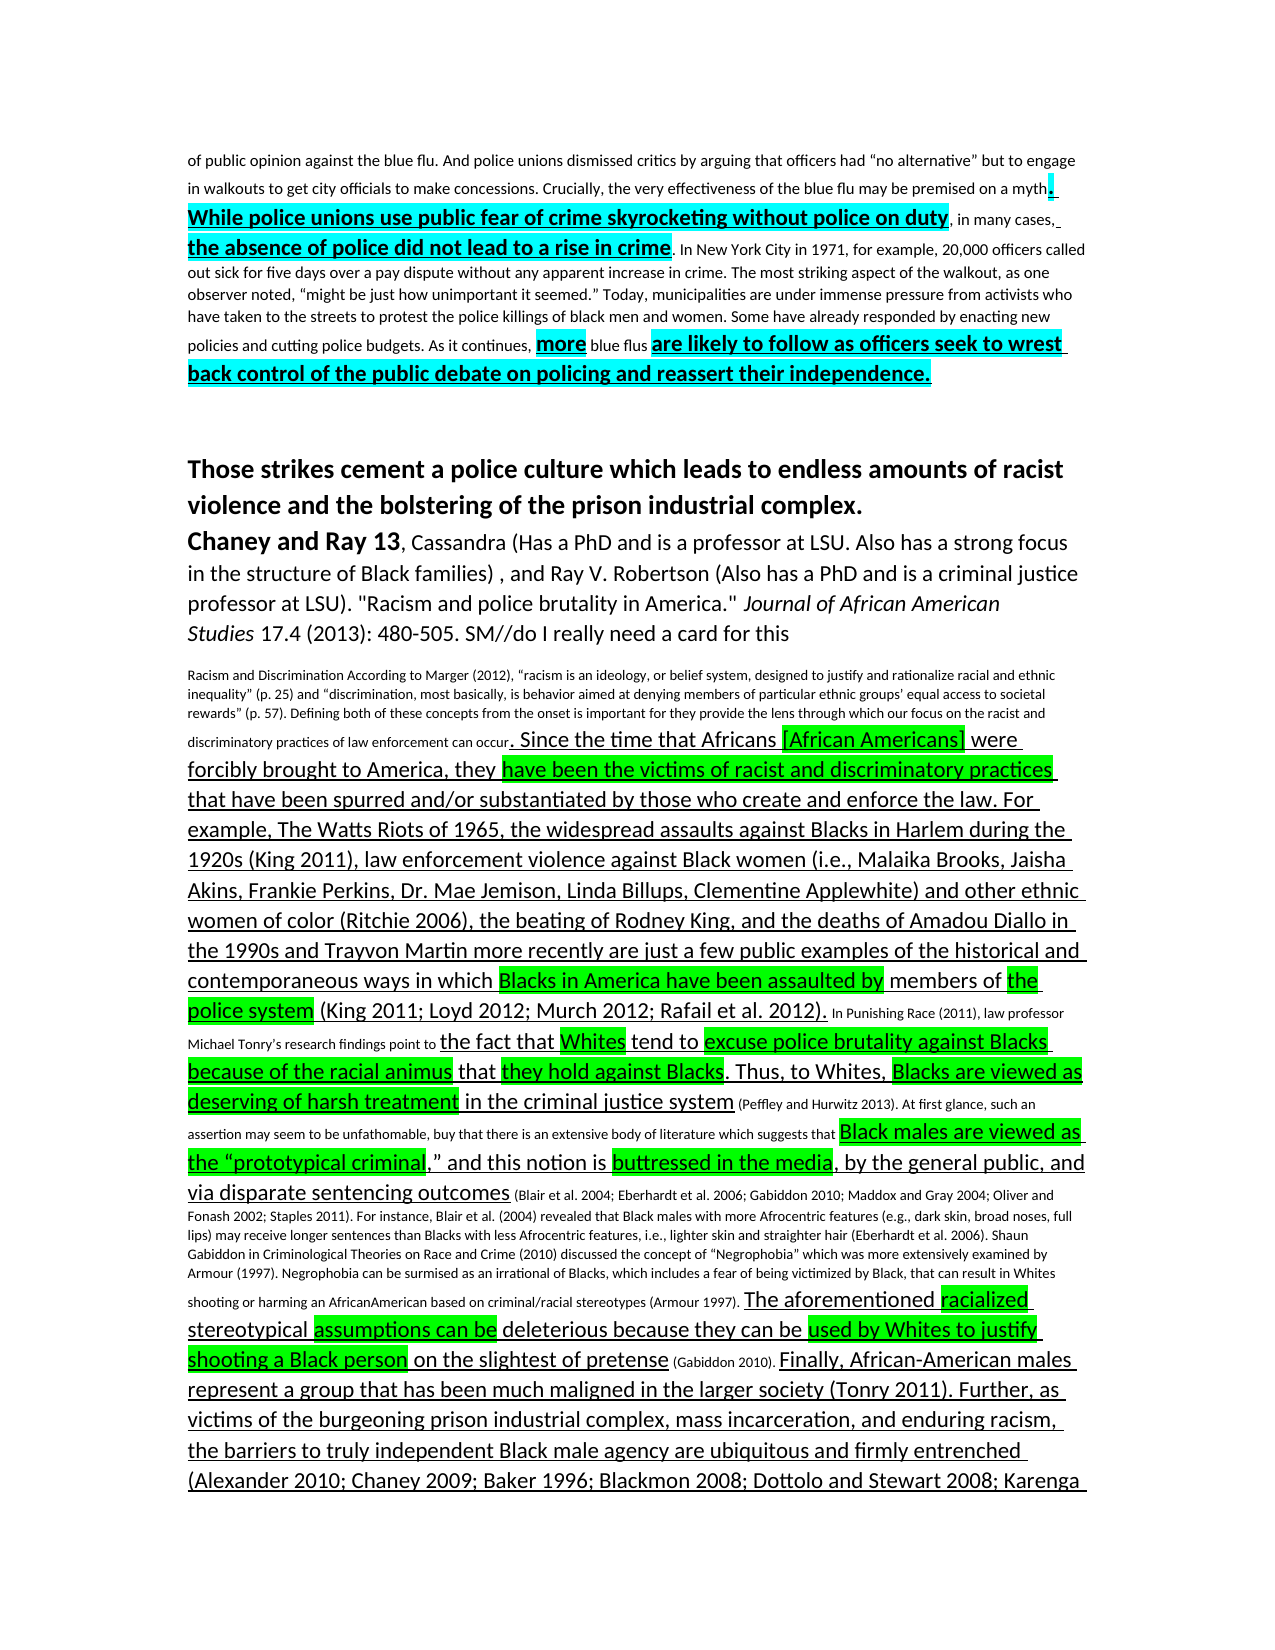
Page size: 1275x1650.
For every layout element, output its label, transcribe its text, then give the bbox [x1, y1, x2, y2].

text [187, 961, 1087, 1490]
text Chaney and Ray 13, Cassandra (Has a PhD and is a professor at LSU. Also has a strong focus in the structure of Black families) , and Ray V. Robertson (Also has a PhD and is a criminal justice professor at LSU). "Racism and police brutality in America." Journal of African American Studies 17.4 (2013): 480-505. SM//do I really need a card for this [187, 524, 1087, 648]
subtitle Those strikes cement a police culture which leads to endless amounts of racist violence and the bolstering of the prison industrial complex. [187, 453, 1087, 521]
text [187, 150, 1087, 387]
